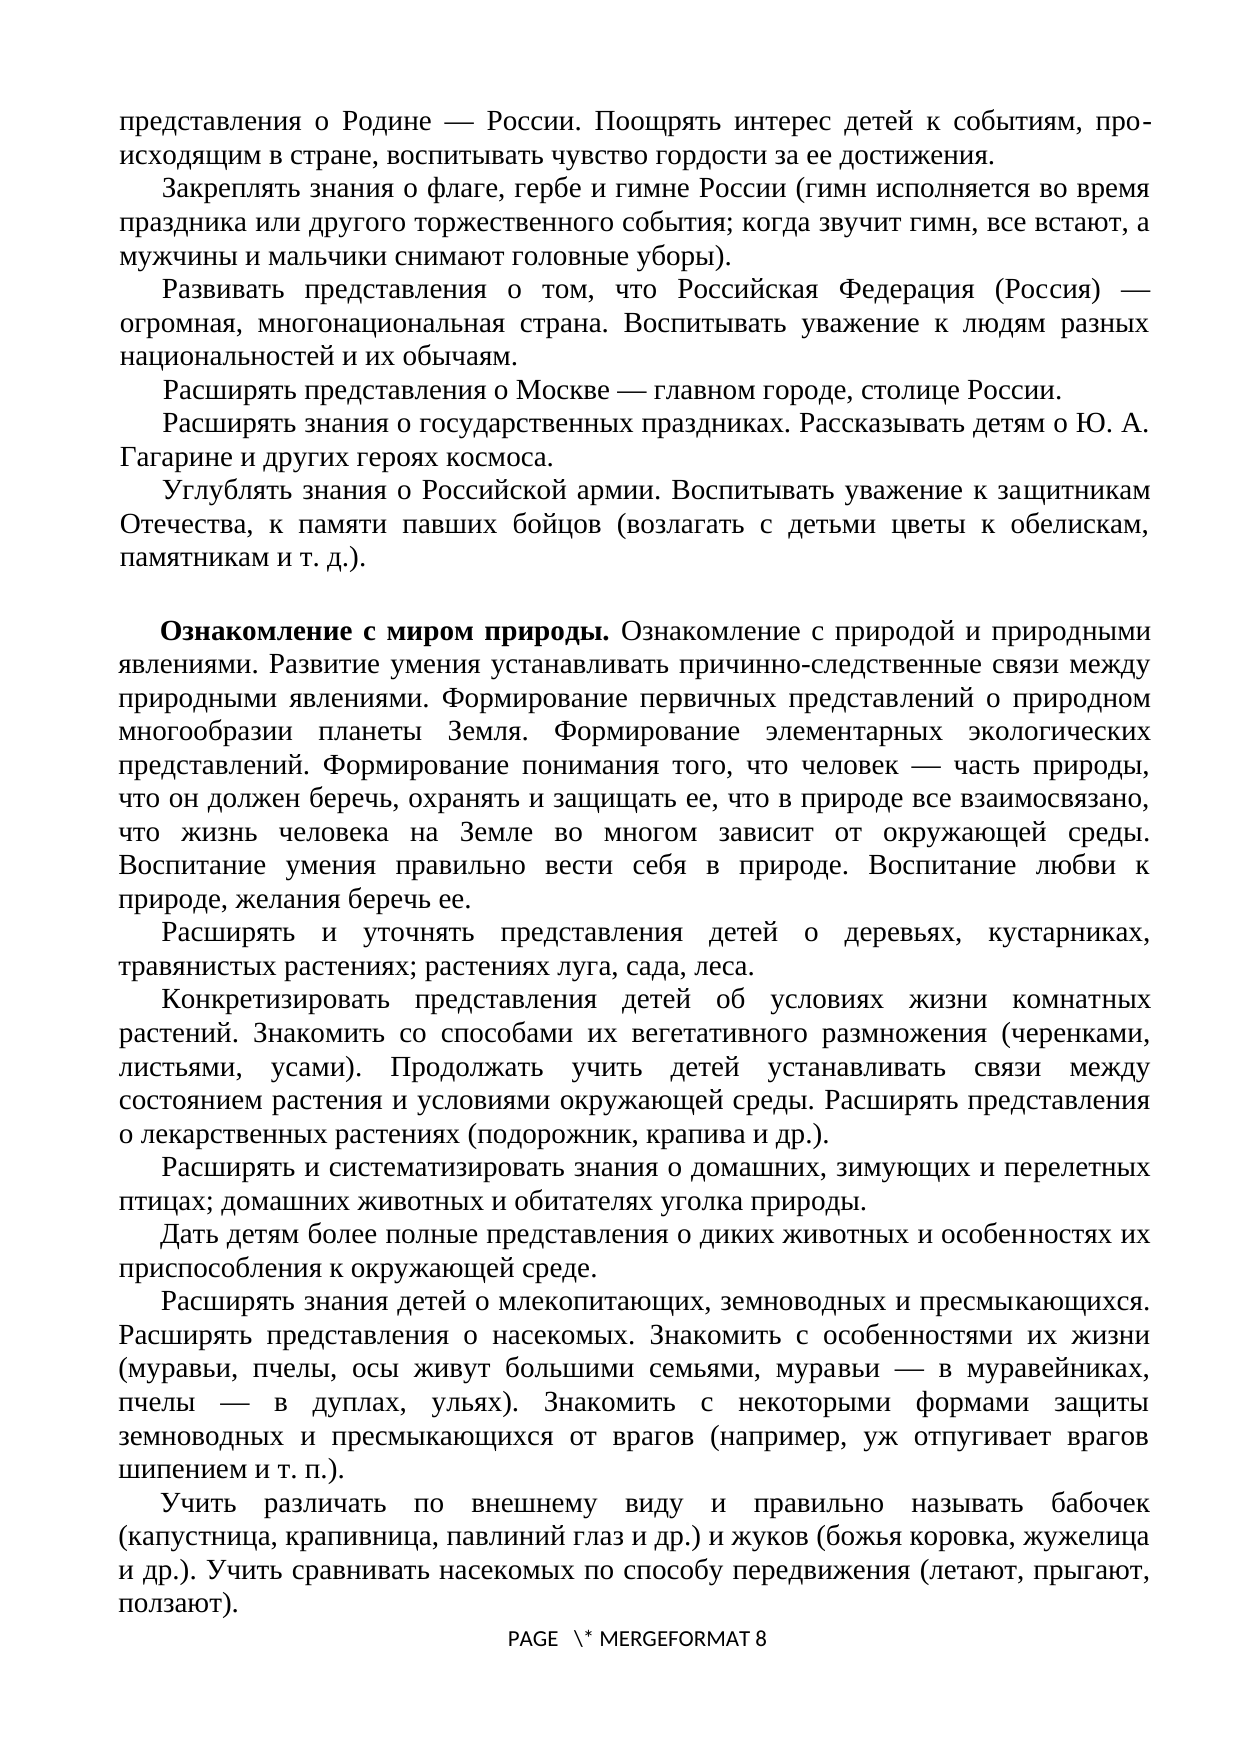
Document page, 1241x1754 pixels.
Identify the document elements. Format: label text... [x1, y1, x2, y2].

text Учить различать по внешнему виду и правильно называть бабочек (капустница, крапивница, павлиний глаз и др.) и жуков (божья коровка, жужелица и др.). Учить сравнивать насекомых по способу передвижения (летают, прыгают, ползают). [118, 1485, 1151, 1619]
text Расширять и систематизировать знания о домашних, зимующих и перелетных птицах; домашних животных и обитателях уголка природы. [119, 1149, 1151, 1216]
text Конкретизировать представления детей об условиях жизни комнатных растений. Знакомить со способами их вегетативного размножения (черенками, листьями, усами). Продолжать учить детей устанавливать связи между состоянием растения и условиями окружающей среды. Расширять представления о лекарственных растениях (подорожник, крапива и др.). [119, 982, 1151, 1149]
text Расширять знания о государственных праздниках. Рассказывать детям о Ю. А. Гагарине и других героях космоса. [119, 405, 1151, 472]
text Расширять знания детей о млекопитающих, земноводных и пресмыкающихся. Расширять представления о насекомых. Знакомить с особенностями их жизни (муравьи, пчелы, осы живут большими семьями, муравьи — в муравейниках, пчелы — в дуплах, ульях). Знакомить с некоторыми формами защиты земноводных и пресмыкающихся от врагов (например, уж отпугивает врагов шипением и т. п.). [118, 1283, 1150, 1485]
text Углублять знания о Российской армии. Воспитывать уважение к защитникам Отечества, к памяти павших бойцов (возлагать с детьми цветы к обелискам, памятникам и т. д.). [119, 472, 1151, 573]
text Ознакомление с миром природы. Ознакомление с природой и природными явлениями. Развитие умения устанавливать причинно-следственные связи между природными явлениями. Формирование первичных представлений о природном многообразии планеты Земля. Формирование элементарных экологических представлений. Формирование понимания того, что человек — часть природы, что он должен беречь, охранять и защищать ее, что в природе все взаимосвязано, что жизнь человека на Земле во многом зависит от окружающей среды. Воспитание умения правильно вести себя в природе. Воспитание любви к природе, желания беречь ее. [118, 613, 1151, 914]
text Развивать представления о том, что Российская Федерация (Россия) — огромная, многонациональная страна. Воспитывать уважение к людям разных национальностей и их обычаям. [119, 271, 1150, 372]
text Расширять и уточнять представления детей о деревьях, кустарниках, травянистых растениях; растениях луга, сада, леса. [118, 914, 1151, 982]
text Расширять представления о Москве — главном городе, столице России. [163, 372, 1152, 405]
text Закреплять знания о флаге, гербе и гимне России (гимн исполняется во время праздника или другого торжественного события; когда звучит гимн, все встают, а мужчины и мальчики снимают головные уборы). [119, 171, 1151, 271]
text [119, 103, 1152, 171]
text Дать детям более полные представления о диких животных и особенностях их приспособления к окружающей среде. [119, 1216, 1151, 1283]
